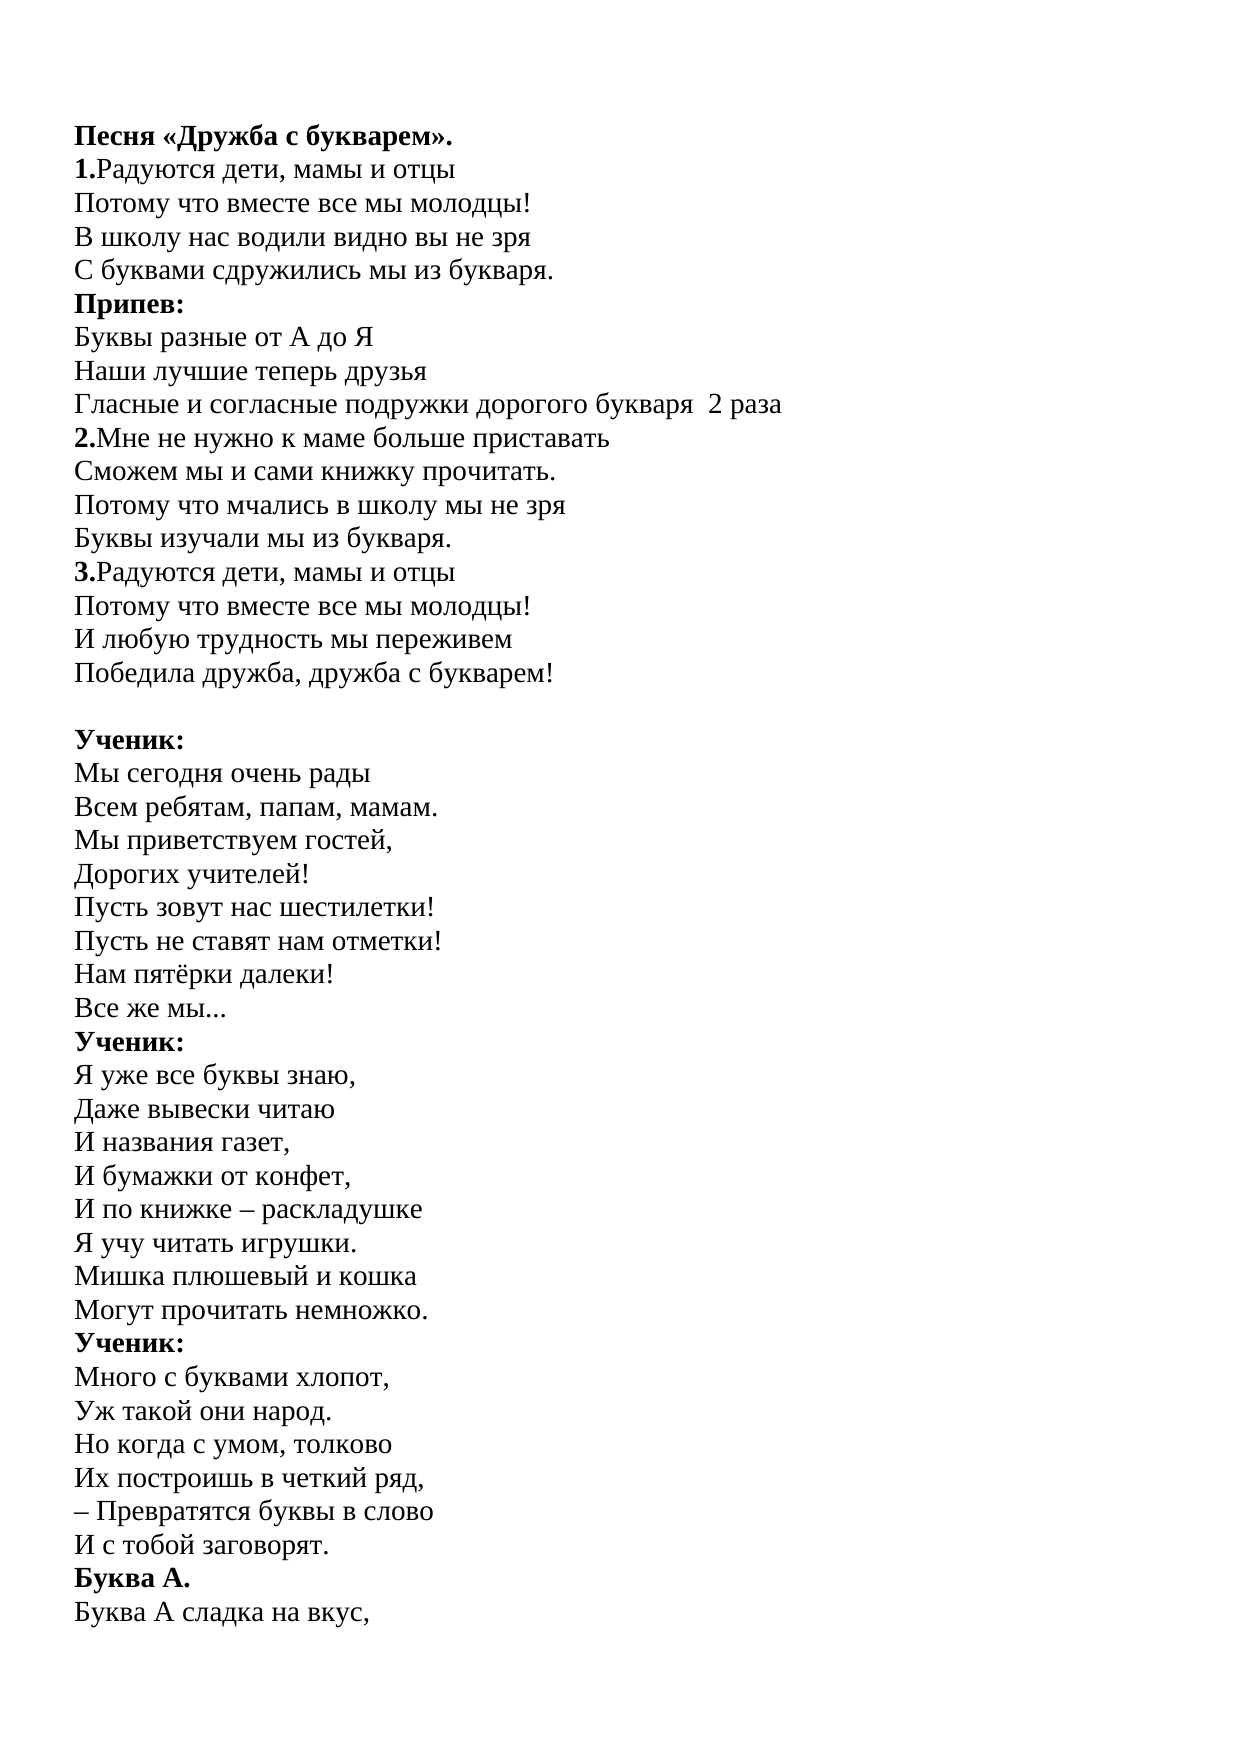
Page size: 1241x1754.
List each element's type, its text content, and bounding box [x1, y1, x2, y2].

text Я уже все буквы знаю, Даже вывески читаю И названия газет, И бумажки от конфет, И по книжке – раскладушке Я учу читать игрушки. Мишка плюшевый и кошка Могут прочитать немножко. [74, 1057, 1152, 1326]
text Потому что вместе все мы молодцы! [74, 588, 1152, 621]
text Ученик: [74, 1326, 1152, 1359]
text Ученик: [74, 722, 1152, 755]
text Много с буквами хлопот, Уж такой они народ. Но когда с умом, толково Их построишь в четкий ряд, – Превратятся буквы в слово И с тобой заговорят. [74, 1359, 1152, 1560]
text Ученик: [74, 1024, 1152, 1057]
text И любую трудность мы переживем [74, 621, 1152, 655]
text Наши лучшие теперь друзья [74, 353, 1152, 386]
text 3.Радуются дети, мамы и отцы [74, 554, 1152, 588]
text Буквы изучали мы из букваря. [74, 521, 1152, 554]
text Сможем мы и сами книжку прочитать. [74, 453, 1152, 487]
text 2.Мне не нужно к маме больше приставать [74, 420, 1152, 453]
text Пусть зовут нас шестилетки! Пусть не ставят нам отметки! Нам пятёрки далеки! Все же мы... [74, 889, 1152, 1024]
text 1.Радуются дети, мамы и отцы [74, 152, 1152, 185]
text Припев: [74, 286, 1152, 319]
text Победила дружба, дружба с букварем! [74, 655, 1152, 688]
text Потому что вместе все мы молодцы! [74, 185, 1152, 219]
text Потому что мчались в школу мы не зря [74, 487, 1152, 521]
text В школу нас водили видно вы не зря [74, 219, 1152, 252]
text Гласные и согласные подружки дорогого букваря 2 раза [74, 386, 1152, 420]
text Песня «Дружба с букварем». [74, 118, 1152, 152]
text С буквами сдружились мы из букваря. [74, 252, 1152, 286]
text Мы сегодня очень рады Всем ребятам, папам, мамам. Мы приветствуем гостей, Дорогих учителей! [74, 755, 1152, 889]
text Буквы разные от А до Я [74, 319, 1152, 353]
